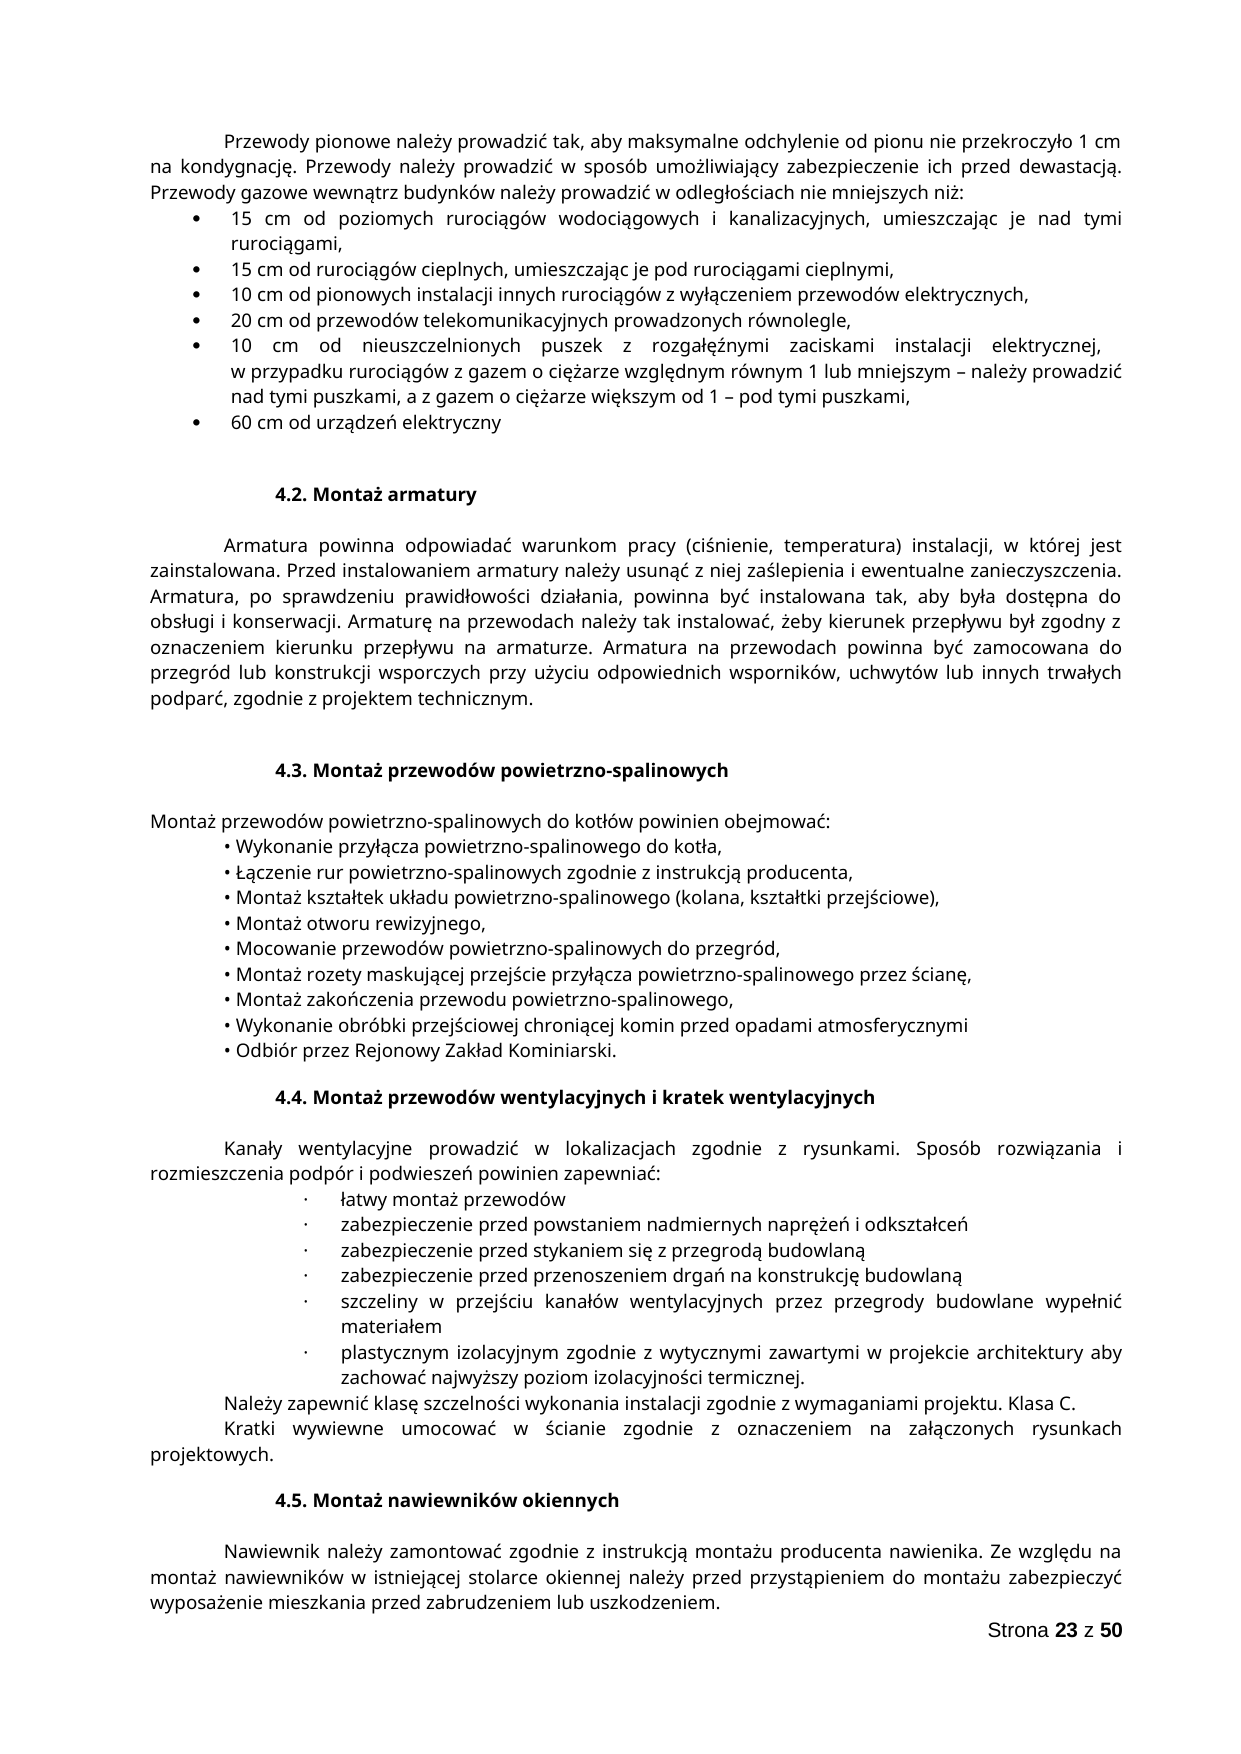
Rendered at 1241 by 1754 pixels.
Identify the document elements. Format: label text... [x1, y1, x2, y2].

text • Montaż otworu rewizyjnego, [150, 910, 1123, 936]
text • Montaż kształtek układu powietrzno-spalinowego (kolana, kształtki przejściowe), [150, 884, 1123, 910]
list 10 cm od nieuszczelnionych puszek z rozgałęźnymi zaciskami instalacji elektrycznej, w przypadku rurociągów z gazem o ciężarze względnym równym 1 lub mniejszym – należy prowadzić nad tymi puszkami, a z gazem o ciężarze większym od 1 – pod tymi puszkami, [193, 332, 1123, 409]
text Armatura powinna odpowiadać warunkom pracy (ciśnienie, temperatura) instalacji, w której jest zainstalowana. Przed instalowaniem armatury należy usunąć z niej zaślepienia i ewentualne zanieczyszczenia. Armatura, po sprawdzeniu prawidłowości działania, powinna być instalowana tak, aby była dostępna do obsługi i konserwacji. Armaturę na przewodach należy tak instalować, żeby kierunek przepływu był zgodny z oznaczeniem kierunku przepływu na armaturze. Armatura na przewodach powinna być zamocowana do przegród lub konstrukcji wsporczych przy użyciu odpowiednich wsporników, uchwytów lub innych trwałych podparć, zgodnie z projektem technicznym. [150, 532, 1123, 711]
text • Odbiór przez Rejonowy Zakład Kominiarski. [150, 1038, 1123, 1063]
list zabezpieczenie przed stykaniem się z przegrodą budowlaną [303, 1237, 1123, 1263]
text Montaż nawiewników okiennych [275, 1488, 1123, 1513]
text Kanały wentylacyjne prowadzić w lokalizacjach zgodnie z rysunkami. Sposób rozwiązania i rozmieszczenia podpór i podwieszeń powinien zapewniać: [150, 1135, 1123, 1186]
list 60 cm od urządzeń elektryczny [193, 409, 1123, 434]
text Nawiewnik należy zamontować zgodnie z instrukcją montażu producenta nawienika. Ze względu na montaż nawiewników w istniejącej stolarce okiennej należy przed przystąpieniem do montażu zabezpieczyć wyposażenie mieszkania przed zabrudzeniem lub uszkodzeniem. [150, 1539, 1123, 1615]
text Kratki wywiewne umocować w ścianie zgodnie z oznaczeniem na załączonych rysunkach projektowych. [150, 1416, 1123, 1467]
list plastycznym izolacyjnym zgodnie z wytycznymi zawartymi w projekcie architektury aby zachować najwyższy poziom izolacyjności termicznej. [303, 1339, 1123, 1390]
list zabezpieczenie przed powstaniem nadmiernych naprężeń i odkształceń [303, 1212, 1123, 1237]
text Montaż przewodów wentylacyjnych i kratek wentylacyjnych [275, 1084, 1123, 1109]
text • Wykonanie obróbki przejściowej chroniącej komin przed opadami atmosferycznymi [150, 1012, 1123, 1038]
text • Montaż zakończenia przewodu powietrzno-spalinowego, [150, 987, 1123, 1012]
text Montaż przewodów powietrzno-spalinowych [275, 757, 1123, 782]
list łatwy montaż przewodów [303, 1186, 1123, 1212]
text • Łączenie rur powietrzno-spalinowych zgodnie z instrukcją producenta, [150, 859, 1123, 884]
text Należy zapewnić klasę szczelności wykonania instalacji zgodnie z wymaganiami projektu. Klasa C. [150, 1390, 1123, 1416]
list zabezpieczenie przed przenoszeniem drgań na konstrukcję budowlaną [303, 1263, 1123, 1288]
list 10 cm od pionowych instalacji innych rurociągów z wyłączeniem przewodów elektrycznych, [193, 281, 1123, 307]
text • Mocowanie przewodów powietrzno-spalinowych do przegród, [150, 936, 1123, 961]
text • Montaż rozety maskującej przejście przyłącza powietrzno-spalinowego przez ścianę, [150, 961, 1123, 987]
list 20 cm od przewodów telekomunikacyjnych prowadzonych równolegle, [193, 307, 1123, 332]
list szczeliny w przejściu kanałów wentylacyjnych przez przegrody budowlane wypełnić materiałem [303, 1288, 1123, 1339]
list 15 cm od rurociągów cieplnych, umieszczając je pod rurociągami cieplnymi, [193, 256, 1123, 281]
text Montaż armatury [275, 481, 1123, 506]
text Montaż przewodów powietrzno-spalinowych do kotłów powinien obejmować: [150, 808, 1123, 833]
list 15 cm od poziomych rurociągów wodociągowych i kanalizacyjnych, umieszczając je nad tymi rurociągami, [193, 205, 1123, 256]
text Przewody pionowe należy prowadzić tak, aby maksymalne odchylenie od pionu nie przekroczyło 1 cm na kondygnację. Przewody należy prowadzić w sposób umożliwiający zabezpieczenie ich przed dewastacją. Przewody gazowe wewnątrz budynków należy prowadzić w odległościach nie mniejszych niż: [150, 128, 1123, 205]
text • Wykonanie przyłącza powietrzno-spalinowego do kotła, [150, 833, 1123, 859]
